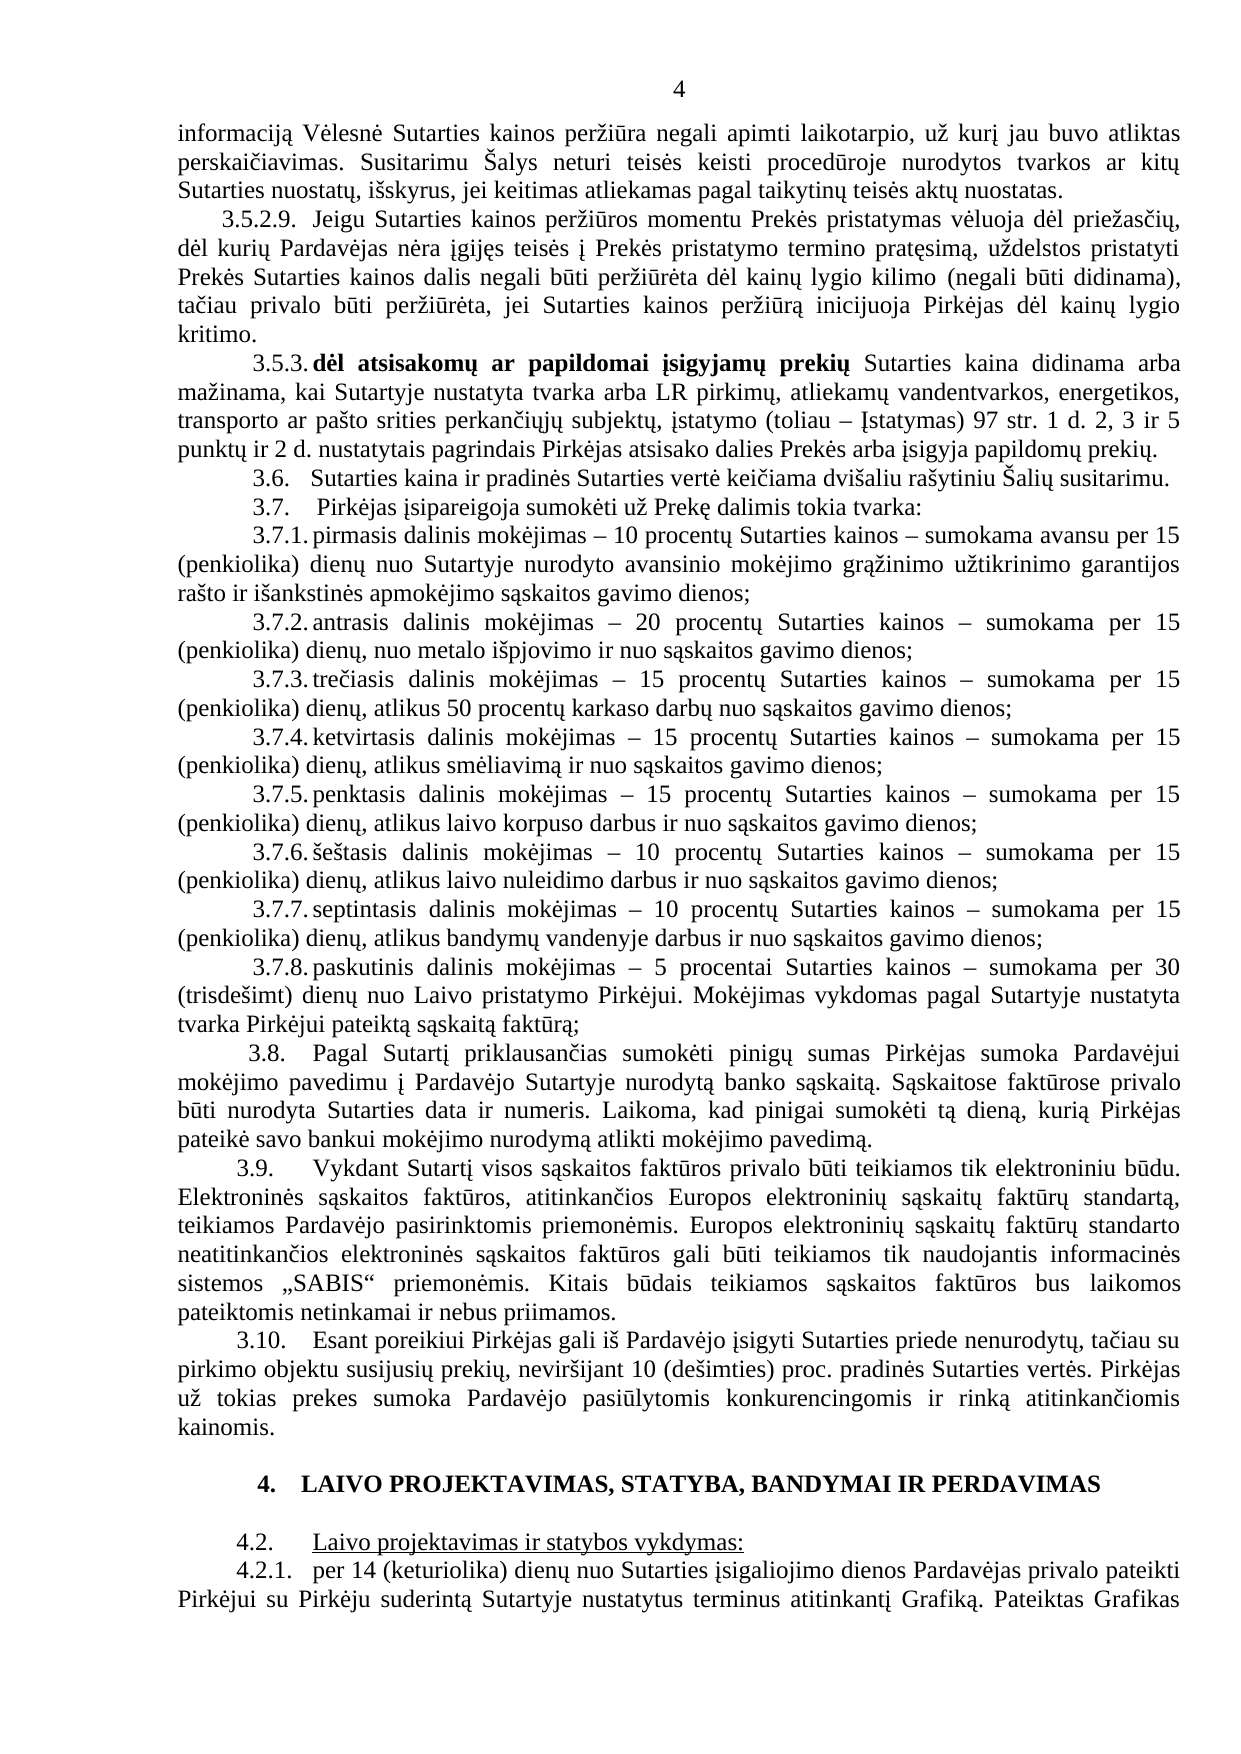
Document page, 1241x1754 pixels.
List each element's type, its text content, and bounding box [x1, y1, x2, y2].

list pirmasis dalinis mokėjimas – 10 procentų Sutarties kainos – sumokama avansu per 15 (penkiolika) dienų nuo Sutartyje nurodyto avansinio mokėjimo grąžinimo užtikrinimo garantijos rašto ir išankstinės apmokėjimo sąskaitos gavimo dienos; [177, 521, 1181, 607]
list Sutarties kaina ir pradinės Sutarties vertė keičiama dvišaliu rašytiniu Šalių susitarimu. [177, 463, 1181, 492]
list Jeigu Sutarties kainos peržiūros momentu Prekės pristatymas vėluoja dėl priežasčių, dėl kurių Pardavėjas nėra įgijęs teisės į Prekės pristatymo termino pratęsimą, uždelstos pristatyti Prekės Sutarties kainos dalis negali būti peržiūrėta dėl kainų lygio kilimo (negali būti didinama), tačiau privalo būti peržiūrėta, jei Sutarties kainos peržiūrą inicijuoja Pirkėjas dėl kainų lygio kritimo. [177, 204, 1181, 348]
list dėl atsisakomų ar papildomai įsigyjamų prekių Sutarties kaina didinama arba mažinama, kai Sutartyje nustatyta tvarka arba LR pirkimų, atliekamų vandentvarkos, energetikos, transporto ar pašto srities perkančiųjų subjektų, įstatymo (toliau – Įstatymas) 97 str. 1 d. 2, 3 ir 5 punktų ir 2 d. nustatytais pagrindais Pirkėjas atsisako dalies Prekės arba įsigyja papildomų prekių. [177, 348, 1181, 463]
list Laivo projektavimas ir statybos vykdymas: [177, 1527, 1181, 1556]
list Pirkėjas įsipareigoja sumokėti už Prekę dalimis tokia tvarka: [177, 492, 1181, 521]
list LAIVO PROJEKTAVIMAS, STATYBA, BANDYMAI IR PERDAVIMAS [177, 1469, 1181, 1498]
list šeštasis dalinis mokėjimas – 10 procentų Sutarties kainos – sumokama per 15 (penkiolika) dienų, atlikus laivo nuleidimo darbus ir nuo sąskaitos gavimo dienos; [177, 837, 1181, 894]
list antrasis dalinis mokėjimas – 20 procentų Sutarties kainos – sumokama per 15 (penkiolika) dienų, nuo metalo išpjovimo ir nuo sąskaitos gavimo dienos; [177, 607, 1181, 664]
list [177, 1556, 1181, 1613]
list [177, 118, 1181, 204]
list Pagal Sutartį priklausančias sumokėti pinigų sumas Pirkėjas sumoka Pardavėjui mokėjimo pavedimu į Pardavėjo Sutartyje nurodytą banko sąskaitą. Sąskaitose faktūrose privalo būti nurodyta Sutarties data ir numeris. Laikoma, kad pinigai sumokėti tą dieną, kurią Pirkėjas pateikė savo bankui mokėjimo nurodymą atlikti mokėjimo pavedimą. [177, 1038, 1181, 1153]
list Esant poreikiui Pirkėjas gali iš Pardavėjo įsigyti Sutarties priede nenurodytų, tačiau su pirkimo objektu susijusių prekių, neviršijant 10 (dešimties) proc. pradinės Sutarties vertės. Pirkėjas už tokias prekes sumoka Pardavėjo pasiūlytomis konkurencingomis ir rinką atitinkančiomis kainomis. [177, 1326, 1181, 1441]
list septintasis dalinis mokėjimas – 10 procentų Sutarties kainos – sumokama per 15 (penkiolika) dienų, atlikus bandymų vandenyje darbus ir nuo sąskaitos gavimo dienos; [177, 894, 1181, 952]
list penktasis dalinis mokėjimas – 15 procentų Sutarties kainos – sumokama per 15 (penkiolika) dienų, atlikus laivo korpuso darbus ir nuo sąskaitos gavimo dienos; [177, 779, 1181, 837]
list trečiasis dalinis mokėjimas – 15 procentų Sutarties kainos – sumokama per 15 (penkiolika) dienų, atlikus 50 procentų karkaso darbų nuo sąskaitos gavimo dienos; [177, 664, 1181, 722]
list ketvirtasis dalinis mokėjimas – 15 procentų Sutarties kainos – sumokama per 15 (penkiolika) dienų, atlikus smėliavimą ir nuo sąskaitos gavimo dienos; [177, 722, 1181, 779]
list paskutinis dalinis mokėjimas – 5 procentai Sutarties kainos – sumokama per 30 (trisdešimt) dienų nuo Laivo pristatymo Pirkėjui. Mokėjimas vykdomas pagal Sutartyje nustatyta tvarka Pirkėjui pateiktą sąskaitą faktūrą; [177, 952, 1181, 1038]
list Vykdant Sutartį visos sąskaitos faktūros privalo būti teikiamos tik elektroniniu būdu. Elektroninės sąskaitos faktūros, atitinkančios Europos elektroninių sąskaitų faktūrų standartą, teikiamos Pardavėjo pasirinktomis priemonėmis. Europos elektroninių sąskaitų faktūrų standarto neatitinkančios elektroninės sąskaitos faktūros gali būti teikiamos tik naudojantis informacinės sistemos „SABIS“ priemonėmis. Kitais būdais teikiamos sąskaitos faktūros bus laikomos pateiktomis netinkamai ir nebus priimamos. [177, 1153, 1181, 1326]
